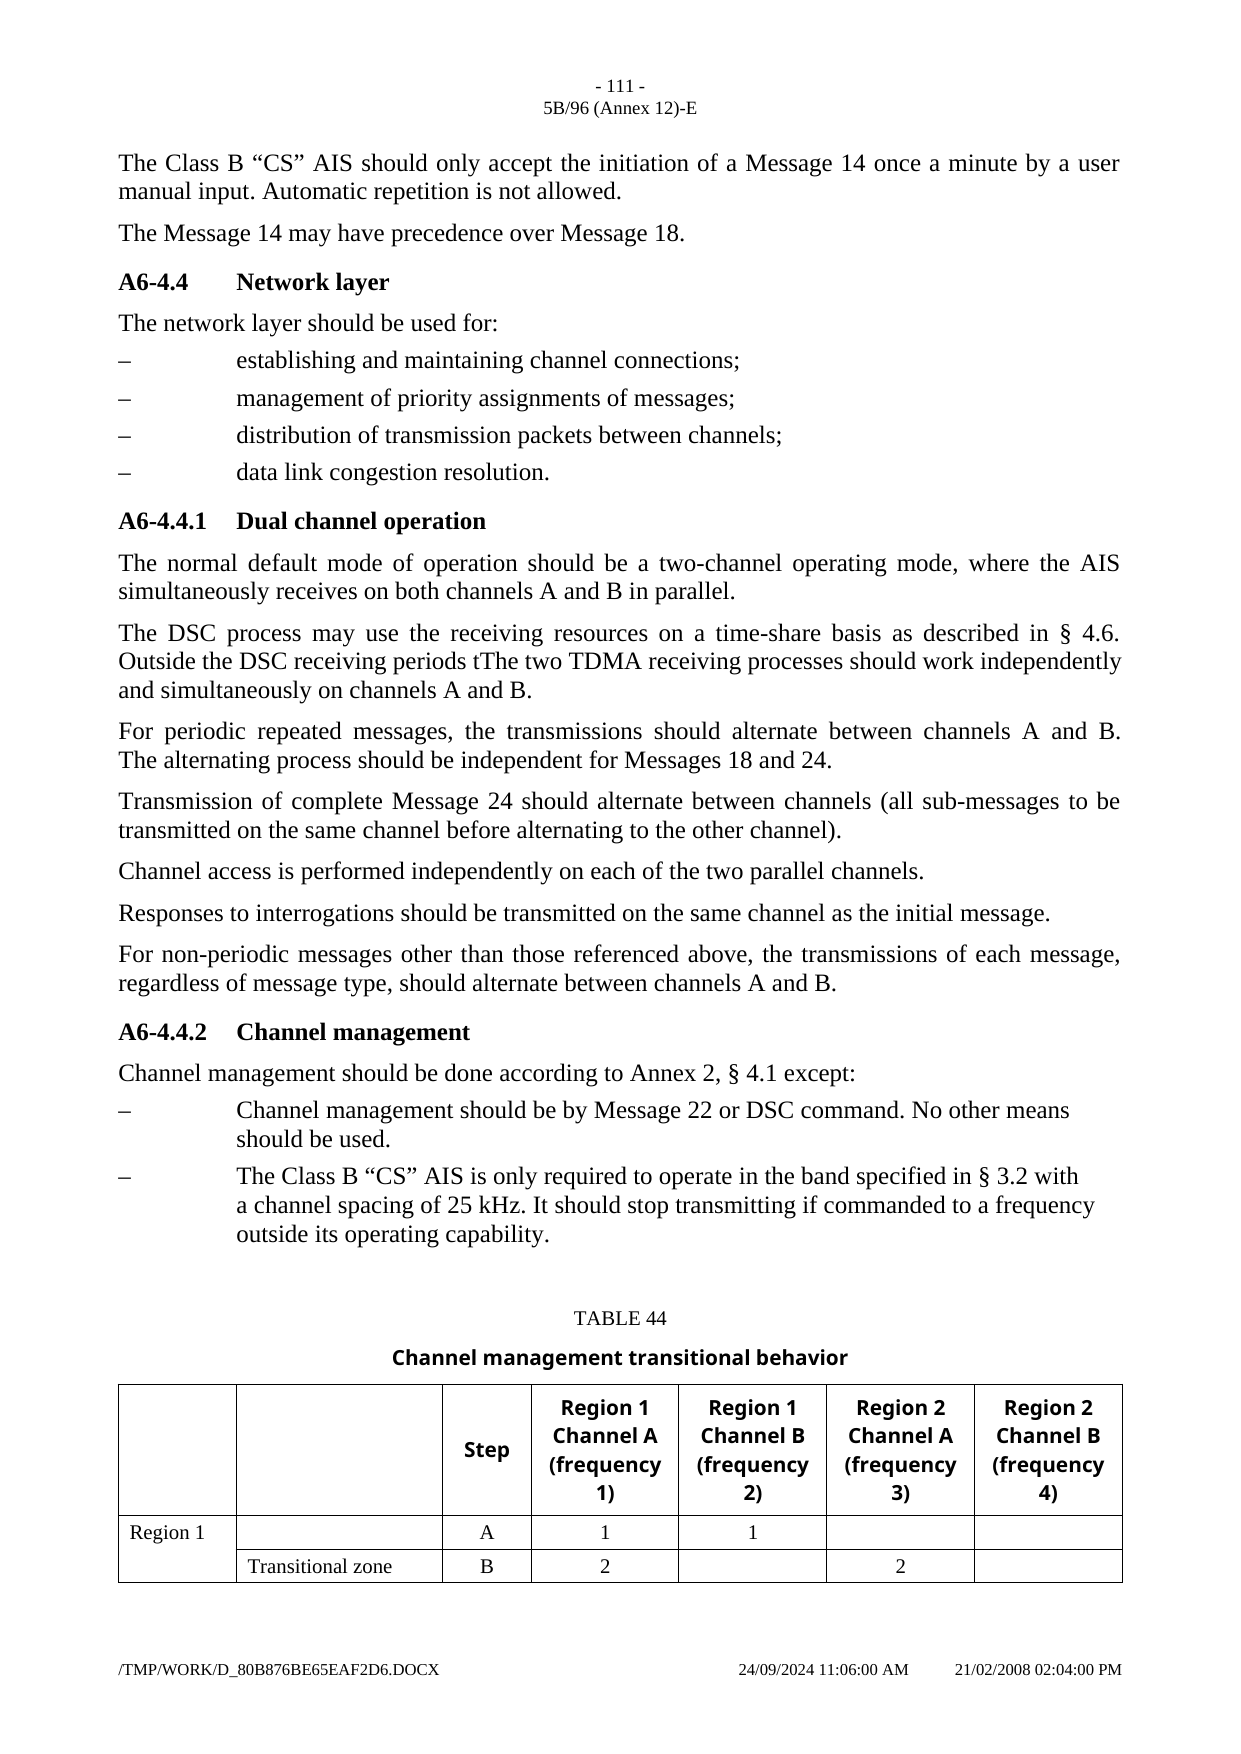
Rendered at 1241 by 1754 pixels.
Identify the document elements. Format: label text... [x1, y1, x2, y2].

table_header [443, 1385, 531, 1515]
text – data link congestion resolution. [118, 457, 1122, 486]
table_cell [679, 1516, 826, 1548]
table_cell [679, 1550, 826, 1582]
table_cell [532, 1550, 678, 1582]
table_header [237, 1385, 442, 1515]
text The normal default mode of operation should be a two-channel operating mode, where the AIS simultaneously receives on both channels A and B in parallel. [118, 548, 1122, 605]
text Transmission of complete Message 24 should alternate between channels (all sub-messages to be transmitted on the same channel before alternating to the other channel). [118, 786, 1122, 844]
subtitle 4.4 Network layer [118, 267, 1122, 296]
text Channel management should be done according to Annex 2, § 4.1 except: [118, 1058, 1122, 1087]
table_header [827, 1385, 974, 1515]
text The Class B “CS” AIS should only accept the initiation of a Message 14 once a minute by a user manual input. Automatic repetition is not allowed. [118, 148, 1122, 205]
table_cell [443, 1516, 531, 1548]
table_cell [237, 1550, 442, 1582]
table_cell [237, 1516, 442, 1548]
text For periodic repeated messages, the transmissions should alternate between channels A and B. The alternating process should be independent for Messages 18 and 24. [118, 716, 1122, 774]
text Channel access is performed independently on each of the two parallel channels. [118, 856, 1122, 885]
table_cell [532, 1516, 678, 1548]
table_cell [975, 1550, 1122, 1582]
text For non-periodic messages other than those referenced above, the transmissions of each message, regardless of message type, should alternate between channels A and B. [118, 939, 1122, 996]
text he two TDMA receiving processes should work independently and simultaneously on channels A and B. [118, 618, 1122, 704]
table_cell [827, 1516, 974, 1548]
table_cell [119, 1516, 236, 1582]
text – establishing and maintaining channel connections; [118, 346, 1122, 374]
subtitle 4.4.2 Channel management [118, 1017, 1122, 1046]
text The network layer should be used for: [118, 308, 1122, 337]
text Responses to interrogations should be transmitted on the same channel as the initial message. [118, 898, 1122, 926]
text – Channel management should be by Message 22. No other means should be used. [118, 1096, 1122, 1153]
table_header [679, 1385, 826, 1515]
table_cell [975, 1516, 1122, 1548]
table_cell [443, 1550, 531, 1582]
text – distribution of transmission packets between channels; [118, 420, 1122, 448]
text – management of priority assignments of messages; [118, 383, 1122, 411]
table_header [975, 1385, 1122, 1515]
subtitle 4.4.1 Dual channel operation [118, 506, 1122, 535]
text The Message 14 may have precedence over Message 18. [118, 218, 1122, 246]
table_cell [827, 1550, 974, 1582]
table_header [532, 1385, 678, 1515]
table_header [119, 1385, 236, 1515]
